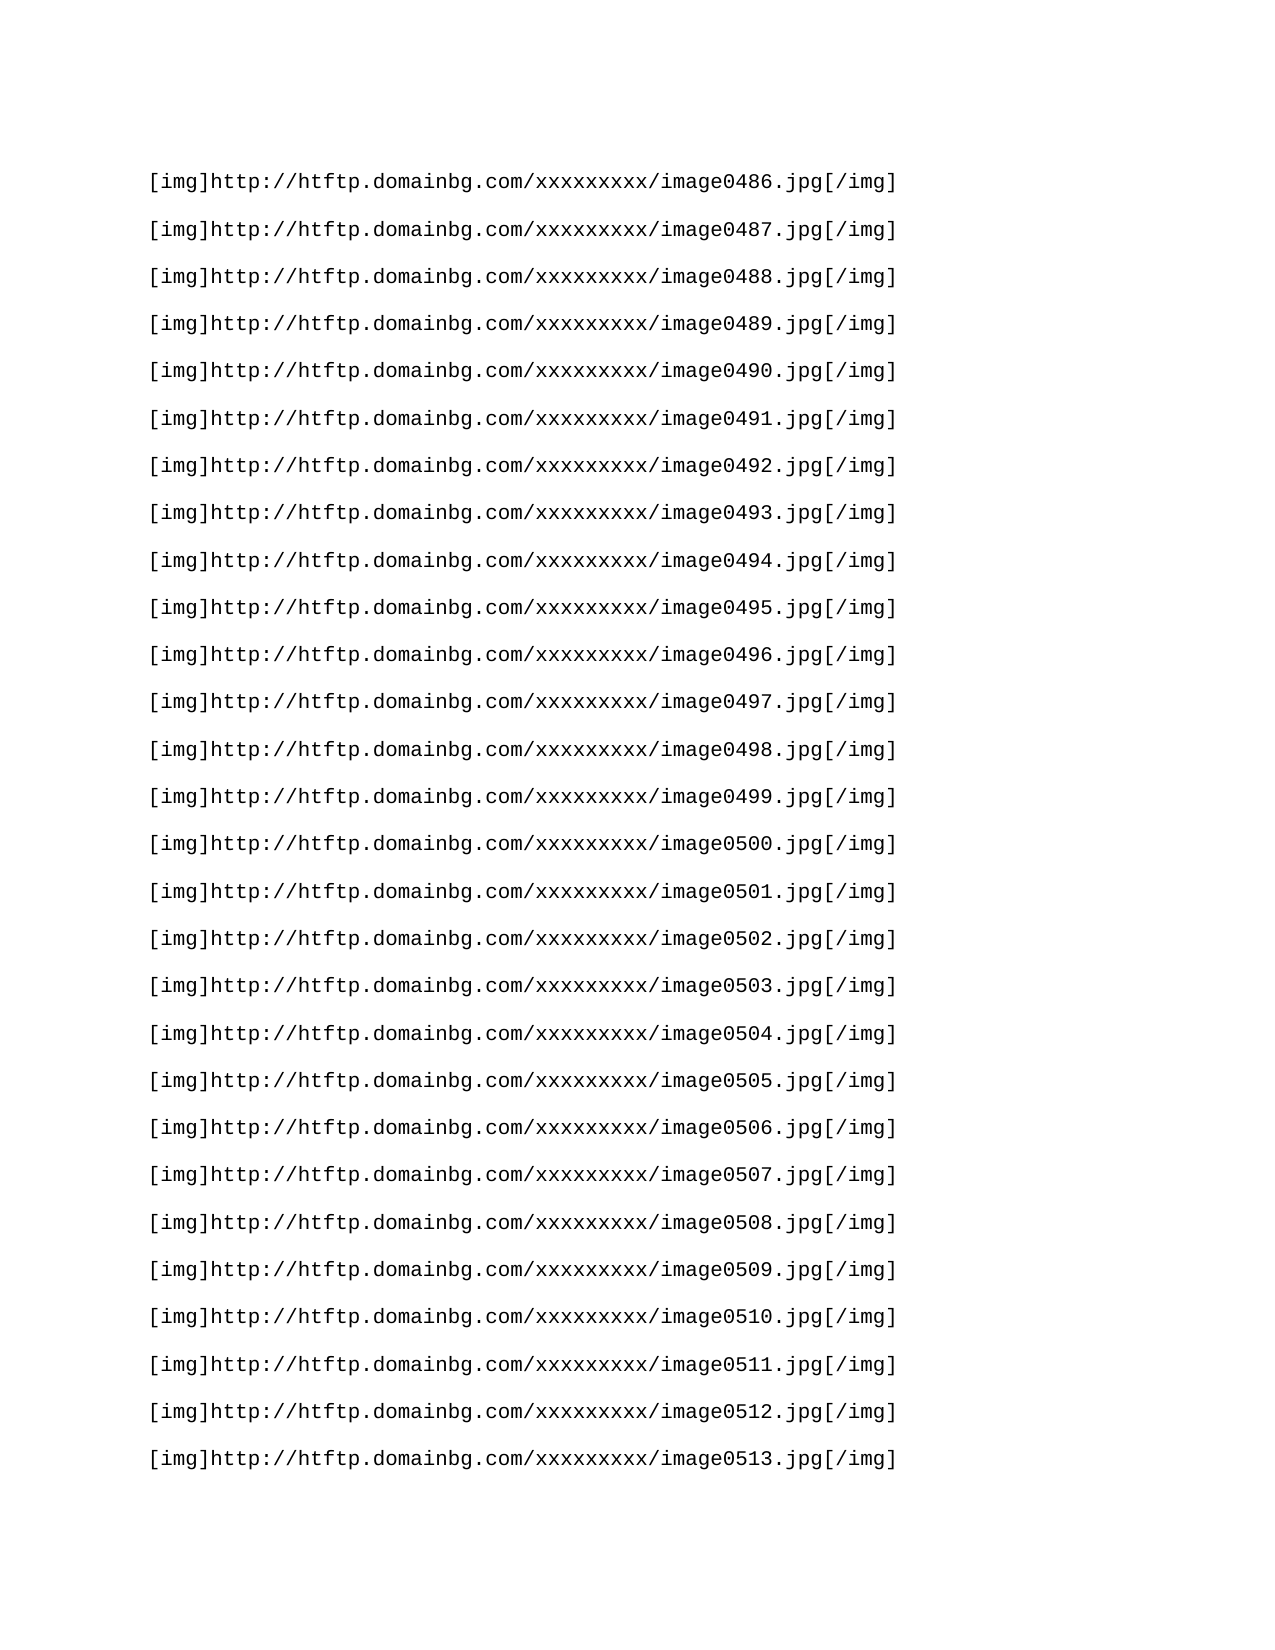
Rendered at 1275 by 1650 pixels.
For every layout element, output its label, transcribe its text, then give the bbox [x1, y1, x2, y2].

text [img]http://htftp.domainbg.com/xxxxxxxxx/image0498.jpg[/img] [148, 739, 1127, 762]
text [img]http://htftp.domainbg.com/xxxxxxxxx/image0507.jpg[/img] [148, 1164, 1127, 1188]
text [img]http://htftp.domainbg.com/xxxxxxxxx/image0493.jpg[/img] [148, 502, 1127, 526]
text [img]http://htftp.domainbg.com/xxxxxxxxx/image0513.jpg[/img] [148, 1448, 1127, 1472]
text [img]http://htftp.domainbg.com/xxxxxxxxx/image0487.jpg[/img] [148, 218, 1127, 242]
text [img]http://htftp.domainbg.com/xxxxxxxxx/image0509.jpg[/img] [148, 1259, 1127, 1283]
text [img]http://htftp.domainbg.com/xxxxxxxxx/image0489.jpg[/img] [148, 313, 1127, 337]
text [img]http://htftp.domainbg.com/xxxxxxxxx/image0496.jpg[/img] [148, 644, 1127, 668]
text [img]http://htftp.domainbg.com/xxxxxxxxx/image0499.jpg[/img] [148, 786, 1127, 810]
text [img]http://htftp.domainbg.com/xxxxxxxxx/image0508.jpg[/img] [148, 1212, 1127, 1235]
text [img]http://htftp.domainbg.com/xxxxxxxxx/image0491.jpg[/img] [148, 408, 1127, 431]
text [img]http://htftp.domainbg.com/xxxxxxxxx/image0486.jpg[/img] [148, 171, 1127, 195]
text [img]http://htftp.domainbg.com/xxxxxxxxx/image0494.jpg[/img] [148, 549, 1127, 573]
text [img]http://htftp.domainbg.com/xxxxxxxxx/image0501.jpg[/img] [148, 881, 1127, 904]
text [img]http://htftp.domainbg.com/xxxxxxxxx/image0503.jpg[/img] [148, 975, 1127, 999]
text [img]http://htftp.domainbg.com/xxxxxxxxx/image0512.jpg[/img] [148, 1401, 1127, 1424]
text [img]http://htftp.domainbg.com/xxxxxxxxx/image0502.jpg[/img] [148, 928, 1127, 952]
text [img]http://htftp.domainbg.com/xxxxxxxxx/image0490.jpg[/img] [148, 360, 1127, 384]
text [img]http://htftp.domainbg.com/xxxxxxxxx/image0497.jpg[/img] [148, 691, 1127, 715]
text [img]http://htftp.domainbg.com/xxxxxxxxx/image0492.jpg[/img] [148, 455, 1127, 479]
text [img]http://htftp.domainbg.com/xxxxxxxxx/image0510.jpg[/img] [148, 1306, 1127, 1330]
text [img]http://htftp.domainbg.com/xxxxxxxxx/image0511.jpg[/img] [148, 1353, 1127, 1377]
text [img]http://htftp.domainbg.com/xxxxxxxxx/image0495.jpg[/img] [148, 597, 1127, 621]
text [img]http://htftp.domainbg.com/xxxxxxxxx/image0488.jpg[/img] [148, 266, 1127, 289]
text [img]http://htftp.domainbg.com/xxxxxxxxx/image0504.jpg[/img] [148, 1022, 1127, 1046]
text [img]http://htftp.domainbg.com/xxxxxxxxx/image0506.jpg[/img] [148, 1117, 1127, 1141]
text [img]http://htftp.domainbg.com/xxxxxxxxx/image0500.jpg[/img] [148, 833, 1127, 857]
text [img]http://htftp.domainbg.com/xxxxxxxxx/image0505.jpg[/img] [148, 1070, 1127, 1093]
